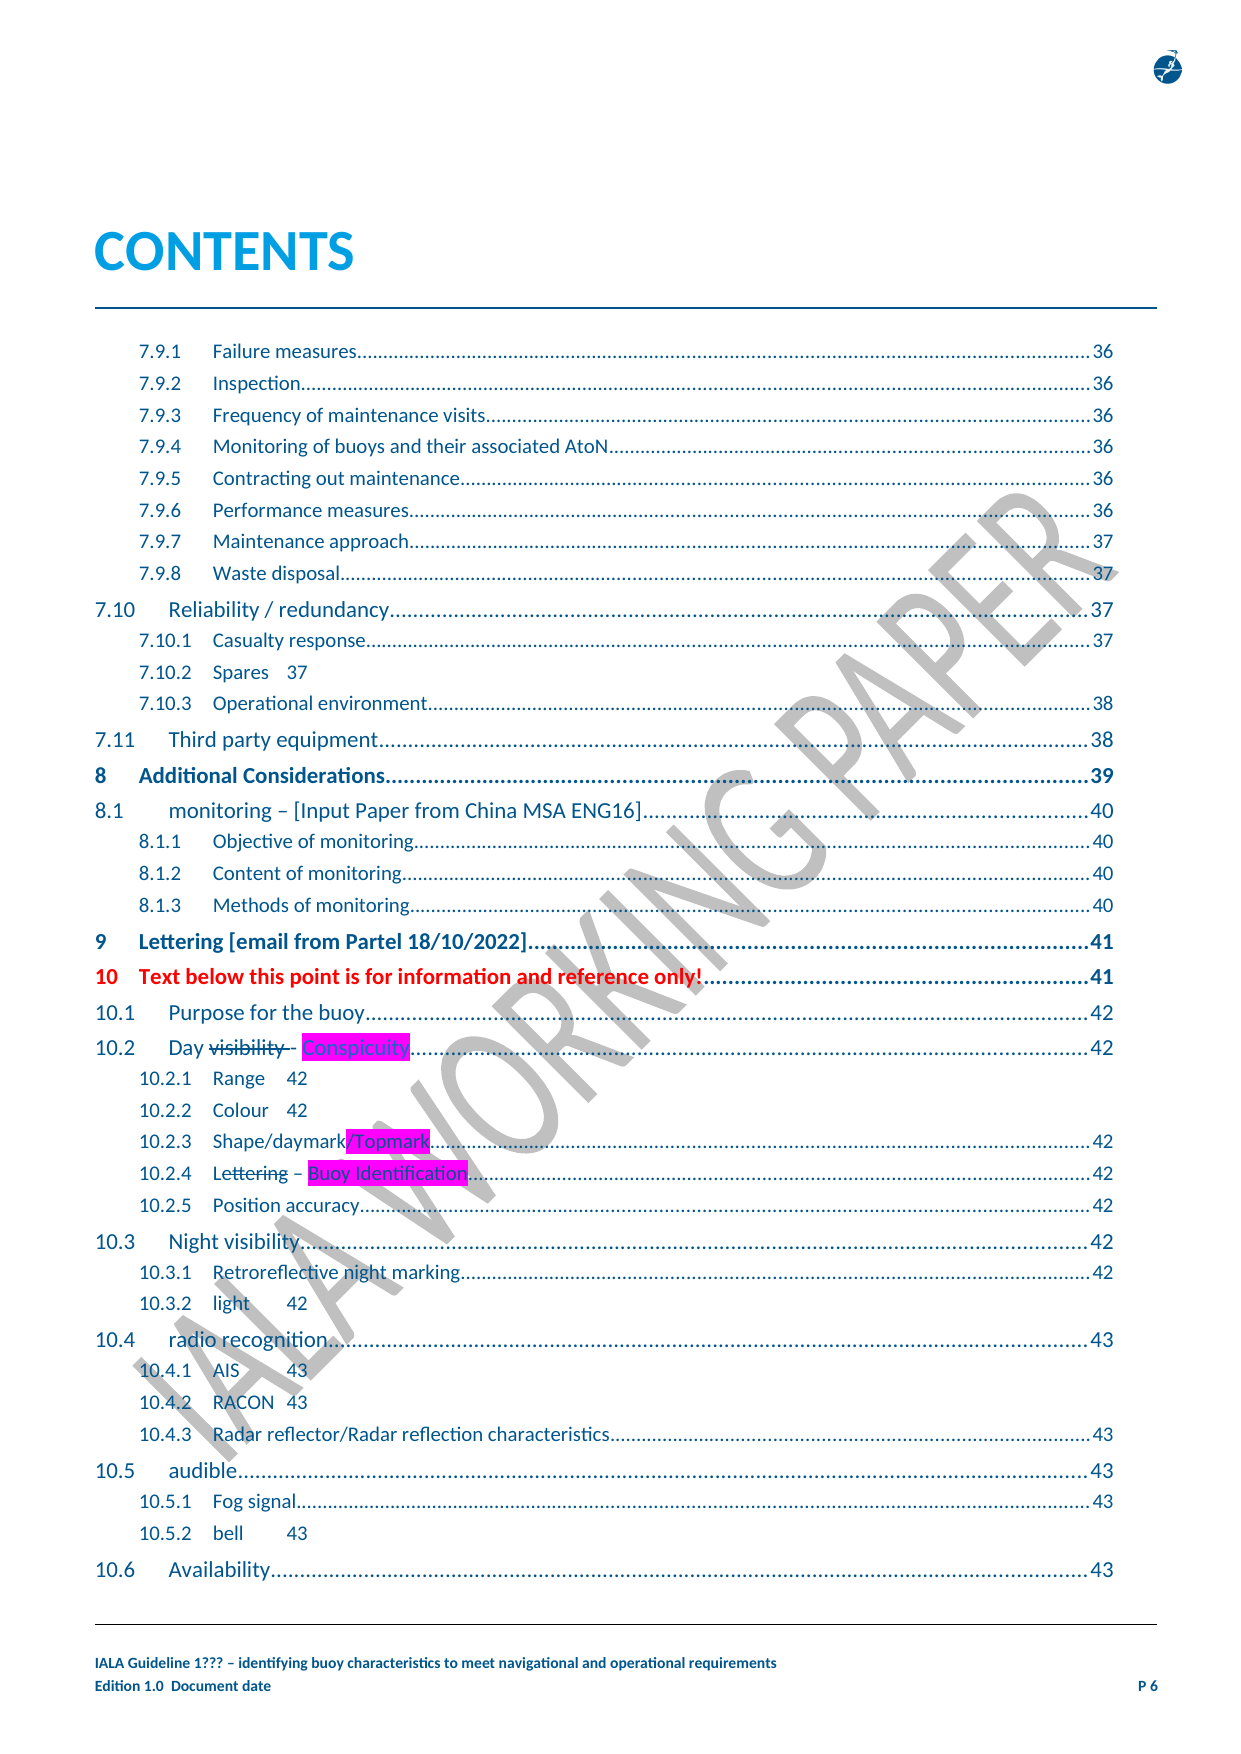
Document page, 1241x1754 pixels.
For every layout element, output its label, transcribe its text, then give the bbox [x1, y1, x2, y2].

text 10.5.1 Fog signal 43 [139, 1488, 1157, 1513]
text 8.1.3 Methods of monitoring 40 [139, 892, 1157, 917]
text 10.2 Day visibility - Conspicuity 42 [94, 1030, 1113, 1061]
text 8.1.1 Objective of monitoring 40 [139, 828, 1157, 854]
text 10.2.4 Lettering – Buoy Identification 42 [139, 1160, 308, 1186]
text 10.2.4 Lettering – Buoy Identification 42 [468, 1160, 1157, 1186]
text 10.5 audible 43 [94, 1453, 1113, 1484]
text 8.1.2 Content of monitoring 40 [139, 860, 1157, 886]
text 7.10 Reliability / redundancy 37 [94, 592, 1113, 623]
text 9 Lettering [email from Partel 18/10/2022] 41 [94, 923, 1113, 955]
text 10.6 Availability 43 [94, 1551, 1113, 1583]
text 10.2.3 Shape/daymark/Topmark 42 [139, 1128, 1157, 1154]
text 7.10.1 Casualty response 37 [139, 627, 1157, 653]
text 7.9.1 Failure measures 36 [139, 338, 1157, 364]
text 8 Additional Considerations 39 [94, 758, 1113, 789]
text 7.9.3 Frequency of maintenance visits 36 [139, 402, 1157, 427]
text 7.9.5 Contracting out maintenance 36 [139, 465, 1157, 491]
text 10.2.5 Position accuracy 42 [139, 1192, 1157, 1217]
text 10.4.1 AIS 43 [139, 1358, 1157, 1383]
text 10.3.2 light 42 [139, 1291, 1157, 1316]
text 7.9.2 Inspection 36 [139, 370, 1157, 396]
text 7.10.3 Operational environment 38 [139, 691, 1157, 716]
text 7.9.8 Waste disposal 37 [139, 560, 1157, 586]
text 10.5.2 bell 43 [139, 1520, 1157, 1545]
text 10.3 Night visibility 42 [94, 1223, 1113, 1255]
text 10.1 Purpose for the buoy 42 [94, 994, 1113, 1026]
text 10 Text below this point is for information and reference only! 41 [94, 959, 1113, 990]
text 10.3.1 Retroreflective night marking 42 [139, 1259, 1157, 1284]
text 8.1 monitoring – [Input Paper from China MSA ENG16] 40 [94, 793, 1113, 824]
text 10.4.3 Radar reflector/Radar reflection characteristics 43 [139, 1421, 1157, 1446]
text 7.11 Third party equipment 38 [94, 722, 1113, 753]
picture [1122, 0, 1241, 119]
text 7.10.2 Spares 37 [139, 659, 1157, 684]
text 7.9.6 Performance measures 36 [139, 497, 1157, 522]
text 7.9.4 Monitoring of buoys and their associated AtoN 36 [139, 433, 1157, 459]
text 10.4.2 RACON 43 [139, 1389, 1157, 1415]
text 10.2.2 Colour 42 [139, 1097, 1157, 1122]
text 10.4 radio recognition 43 [94, 1322, 1113, 1353]
text 7.9.7 Maintenance approach 37 [139, 528, 1157, 554]
text 10.2.1 Range 42 [139, 1065, 1157, 1091]
